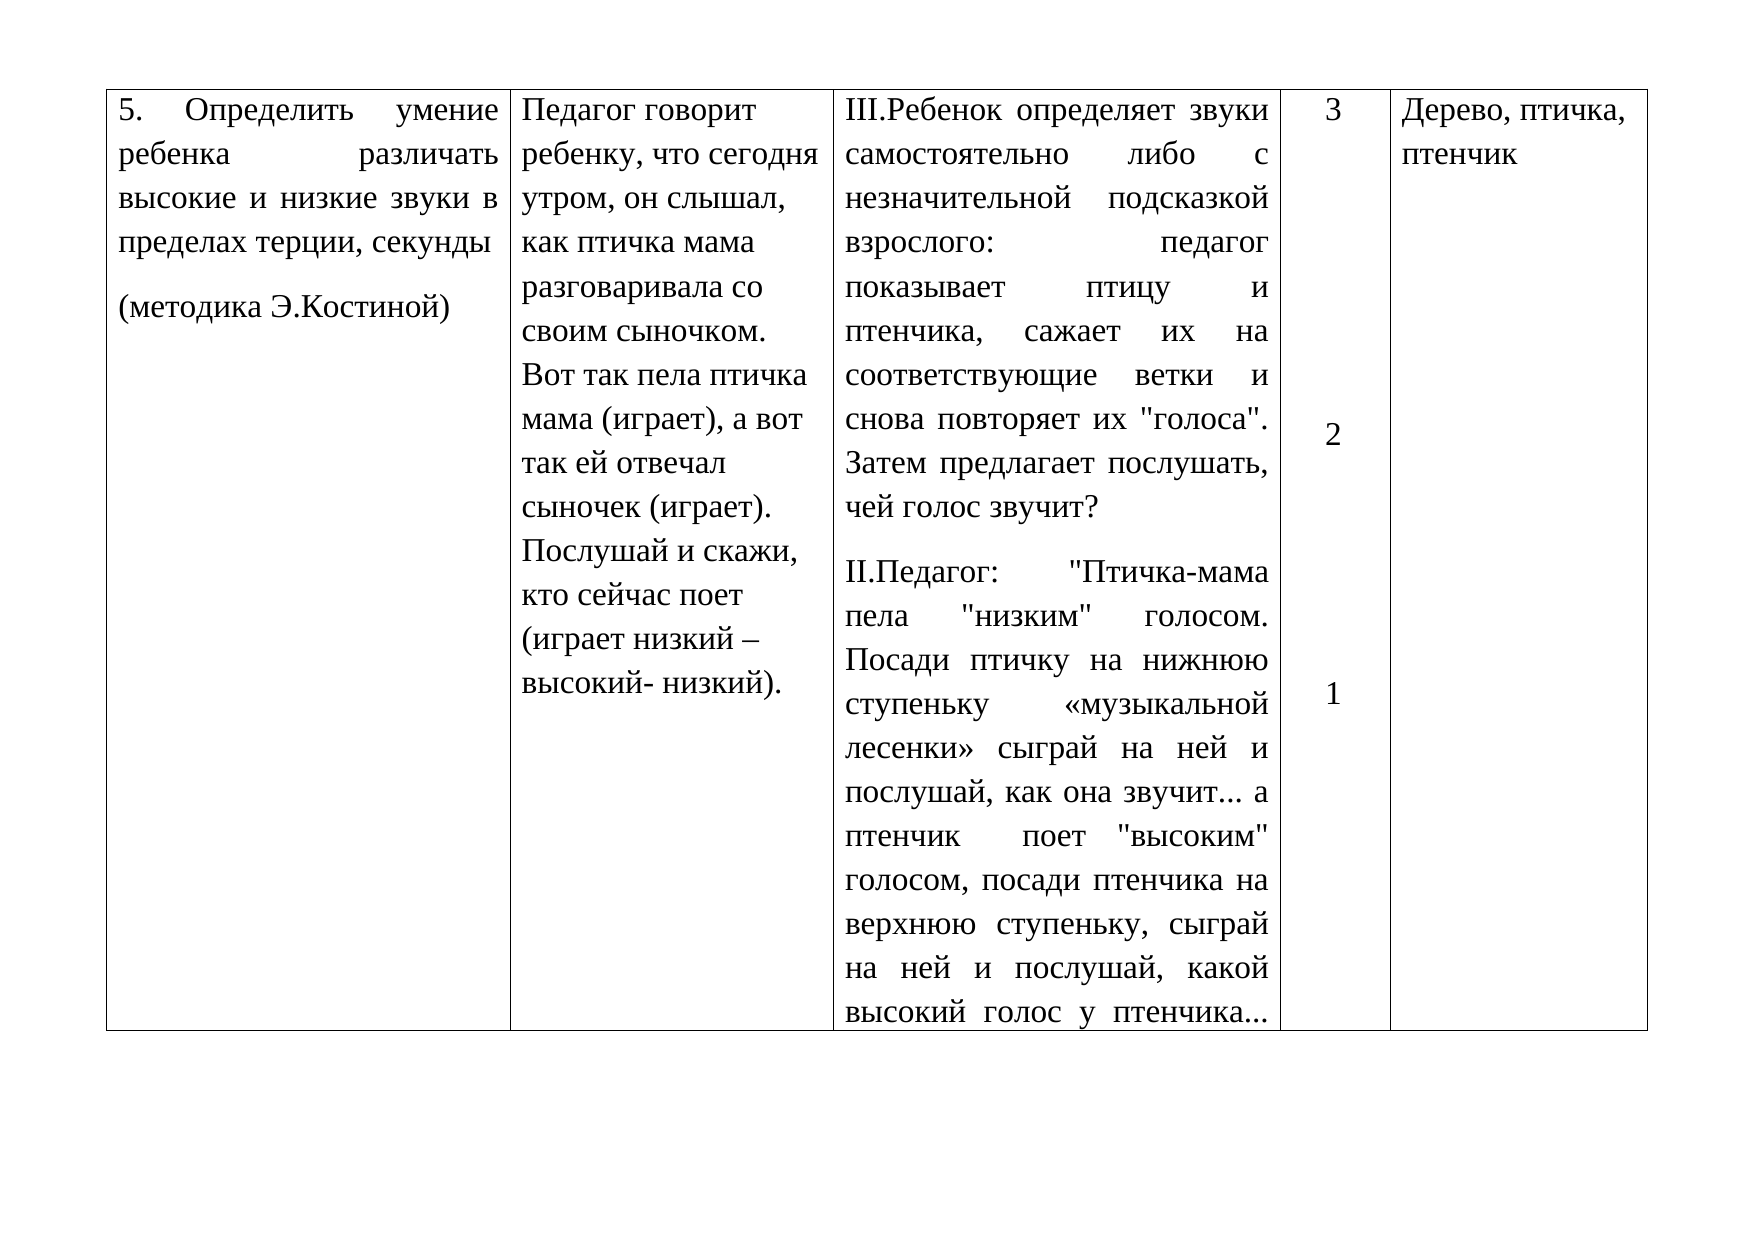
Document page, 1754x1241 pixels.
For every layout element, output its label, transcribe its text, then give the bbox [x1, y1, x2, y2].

table_cell 3 2 1 [1281, 90, 1390, 1030]
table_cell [511, 90, 833, 1030]
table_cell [1391, 90, 1647, 1030]
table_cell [834, 90, 1280, 1030]
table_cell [107, 90, 510, 1030]
